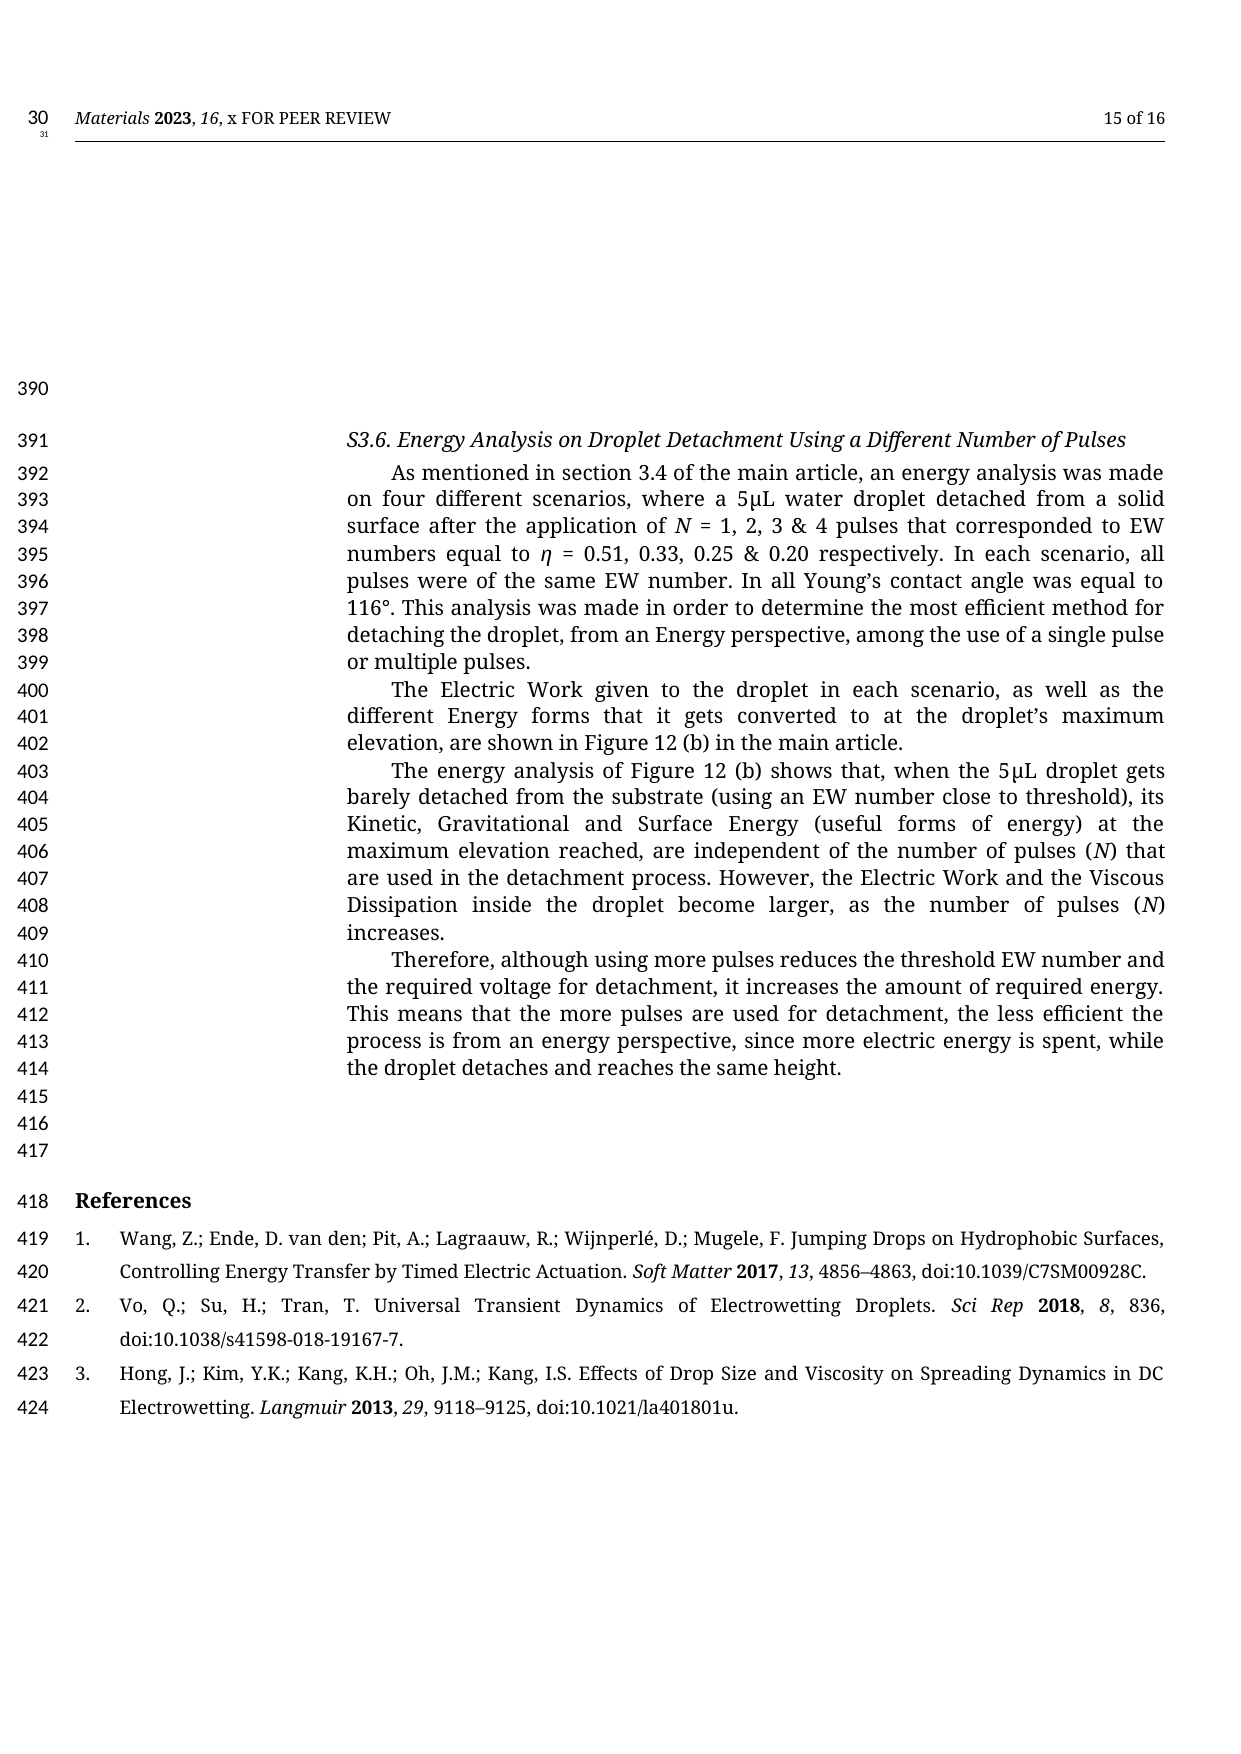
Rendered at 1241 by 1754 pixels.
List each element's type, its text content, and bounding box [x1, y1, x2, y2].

subtitle References [75, 1187, 1165, 1214]
text As mentioned in section 3.4 of the main article, an energy analysis was made on four different scenarios, where a 5μL water droplet detached from a solid surface after the application of N = 1, 2, 3 & 4 pulses that corresponded to EW numbers equal to η = 0.51, 0.33, 0.25 & 0.20 respectively. In each scenario, all pulses were of the same EW number. In all Young’s contact angle was equal to 116°. This analysis was made in order to determine the most efficient method for detaching the droplet, from an Energy perspective, among the use of a single pulse or multiple pulses. [347, 459, 1165, 676]
text The energy analysis of Figure 12 (b) shows that, when the 5μL droplet gets barely detached from the substrate (using an EW number close to threshold), its Kinetic, Gravitational and Surface Energy (useful forms of energy) at the maximum elevation reached, are independent of the number of pulses (N) that are used in the detachment process. However, the Electric Work and the Viscous Dissipation inside the droplet become larger, as the number of pulses (N) increases. [347, 757, 1165, 946]
text Therefore, although using more pulses reduces the threshold EW number and the required voltage for detachment, it increases the amount of required energy. This means that the more pulses are used for detachment, the less efficient the process is from an energy perspective, since more electric energy is spent, while the droplet detaches and reaches the same height. [347, 946, 1165, 1081]
text 1. Wang, Z.; Ende, D. van den; Pit, A.; Lagraauw, R.; Wijnperlé, D.; Mugele, F. Jumping Drops on Hydrophobic Surfaces, Controlling Energy Transfer by Timed Electric Actuation. Soft Matter 2017, 13, 4856–4863, doi:10.1039/C7SM00928C. [75, 1221, 1165, 1288]
subtitle S3.6. Energy Analysis on Droplet Detachment Using a Different Number of Pulses [347, 426, 1165, 453]
text 2. Vo, Q.; Su, H.; Tran, T. Universal Transient Dynamics of Electrowetting Droplets. Sci Rep 2018, 8, 836, doi:10.1038/s41598-018-19167-7. [75, 1288, 1165, 1356]
text 3. Hong, J.; Kim, Y.K.; Kang, K.H.; Oh, J.M.; Kang, I.S. Effects of Drop Size and Viscosity on Spreading Dynamics in DC Electrowetting. Langmuir 2013, 29, 9118–9125, doi:10.1021/la401801u. [75, 1356, 1165, 1424]
text The Electric Work given to the droplet in each scenario, as well as the different Energy forms that it gets converted to at the droplet’s maximum elevation, are shown in Figure 12 (b) in the main article. [347, 676, 1165, 757]
